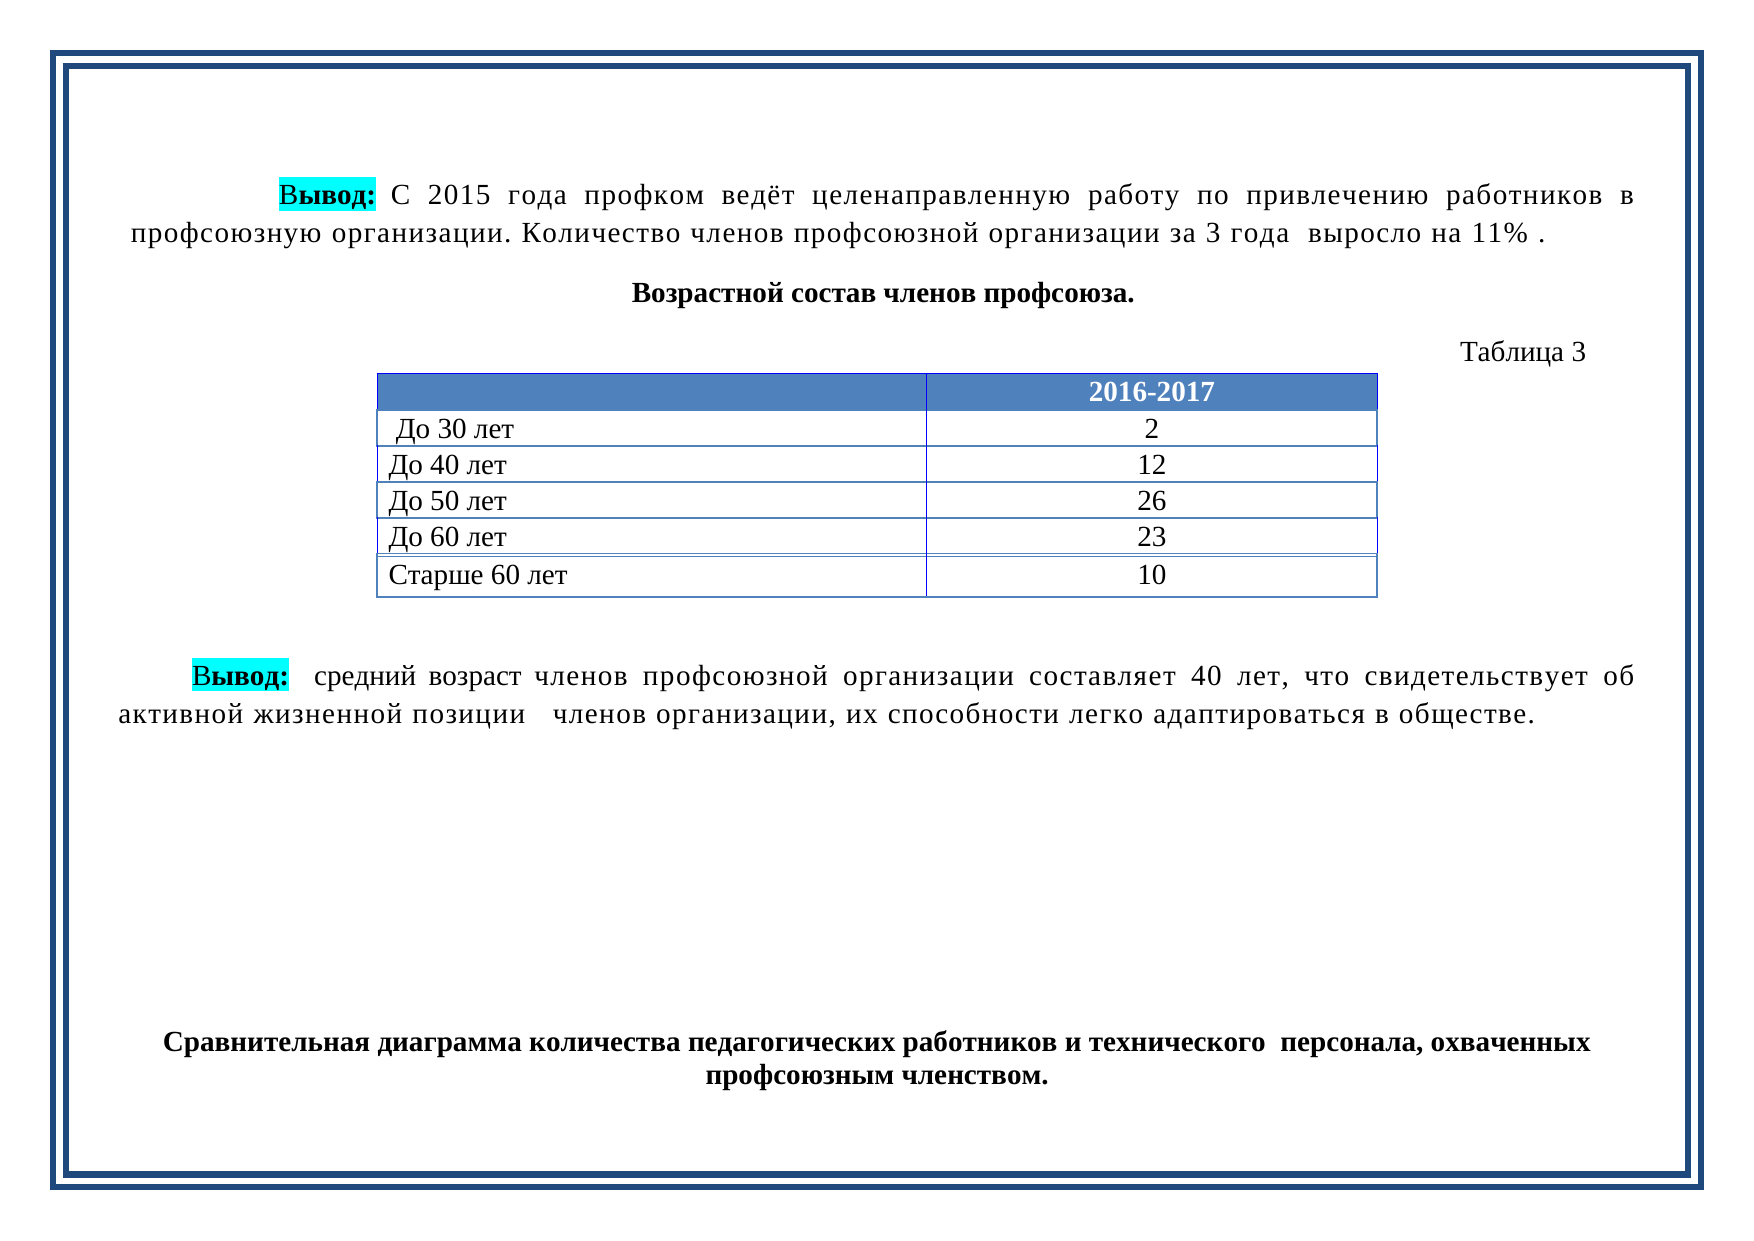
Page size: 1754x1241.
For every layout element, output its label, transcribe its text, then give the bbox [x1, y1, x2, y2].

text Вывод: средний возраст членов профсоюзной организации составляет 40 лет, что свидетельствует об активной жизненной позиции членов организации, их способности легко адаптироваться в обществе. [118, 658, 1636, 730]
table_cell 10 [927, 557, 1376, 596]
table_cell 2 [927, 411, 1376, 445]
text Сравнительная диаграмма количества педагогических работников и технического персонала, охваченных профсоюзным членством. [118, 1024, 1636, 1091]
table_cell До 60 лет [378, 519, 926, 553]
table_cell 23 [927, 519, 1377, 553]
table_cell До 30 лет [378, 411, 926, 445]
text Возрастной состав членов профсоюза. [131, 275, 1636, 308]
text Вывод: С 2015 года профком ведёт целенаправленную работу по привлечению работников в профсоюзную организации. Количество членов профсоюзной организации за 3 года выросло на 11% . [131, 177, 1636, 249]
table_header [378, 374, 926, 409]
table_cell До 40 лет [378, 447, 926, 481]
table_cell Старше 60 лет [378, 557, 926, 596]
table_cell 12 [927, 447, 1377, 481]
text Таблица 3 [131, 334, 1586, 368]
table_cell До 50 лет [378, 483, 926, 517]
table_header 2016-2017 [927, 374, 1377, 409]
table_cell 26 [927, 483, 1376, 517]
